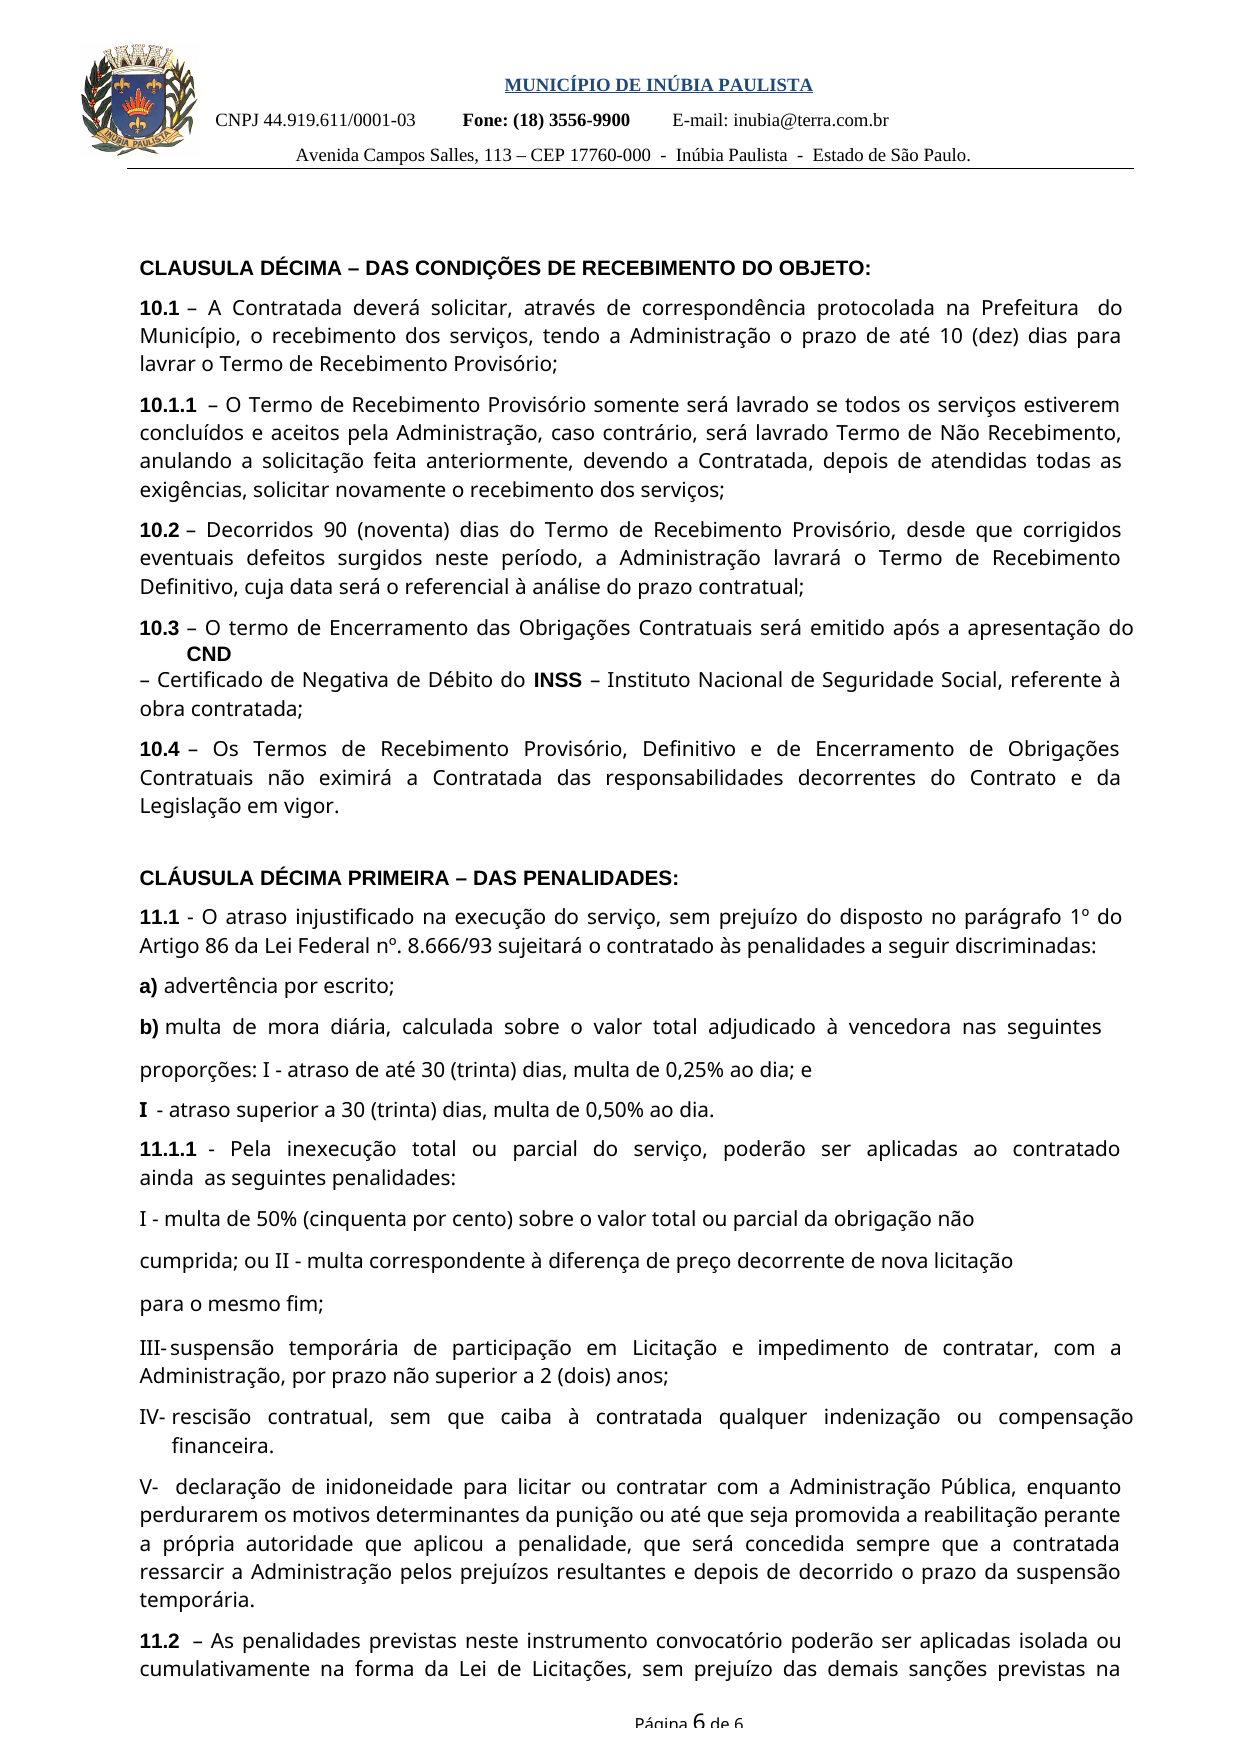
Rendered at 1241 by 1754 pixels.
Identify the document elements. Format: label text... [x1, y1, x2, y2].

list multa de mora diária, calculada sobre o valor total adjudicado à vencedora nas seguintes proporções: I - atraso de até 30 (trinta) dias, multa de 0,25% ao dia; e [139, 1012, 1102, 1084]
list - Pela inexecução total ou parcial do serviço, poderão ser aplicadas ao contratado ainda as seguintes penalidades: [139, 1134, 1121, 1191]
list - atraso superior a 30 (trinta) dias, multa de 0,50% ao dia. [139, 1098, 1134, 1122]
list - O atraso injustificado na execução do serviço, sem prejuízo do disposto no parágrafo 1º do Artigo 86 da Lei Federal nº. 8.666/93 sujeitará o contratado às penalidades a seguir discriminadas: [139, 902, 1122, 959]
subtitle CLAUSULA DÉCIMA – DAS CONDIÇÕES DE RECEBIMENTO DO OBJETO: [139, 256, 1134, 280]
list rescisão contratual, sem que caiba à contratada qualquer indenização ou compensação financeira. [139, 1402, 1134, 1459]
list – O termo de Encerramento das Obrigações Contratuais será emitido após a apresentação do CND [139, 613, 1134, 665]
list – Decorridos 90 (noventa) dias do Termo de Recebimento Provisório, desde que corrigidos eventuais defeitos surgidos neste período, a Administração lavrará o Termo de Recebimento Definitivo, cuja data será o referencial à análise do prazo contratual; [139, 515, 1122, 600]
list advertência por escrito; [139, 971, 1134, 1000]
subtitle CLÁUSULA DÉCIMA PRIMEIRA – DAS PENALIDADES: [139, 866, 1134, 890]
list – A Contratada deverá solicitar, através de correspondência protocolada na Prefeitura do Município, o recebimento dos serviços, tendo a Administração o prazo de até 10 (dez) dias para lavrar o Termo de Recebimento Provisório; [139, 293, 1123, 378]
picture [81, 43, 199, 157]
list suspensão temporária de participação em Licitação e impedimento de contratar, com a Administração, por prazo não superior a 2 (dois) anos; [139, 1333, 1122, 1390]
text I - multa de 50% (cinquenta por cento) sobre o valor total ou parcial da obrigação não cumprida; ou II - multa correspondente à diferença de preço decorrente de nova licitação para o mesmo fim; [139, 1204, 1060, 1318]
list declaração de inidoneidade para licitar ou contratar com a Administração Pública, enquanto perdurarem os motivos determinantes da punição ou até que seja promovida a reabilitação perante a própria autoridade que aplicou a penalidade, que será concedida sempre que a contratada ressarcir a Administração pelos prejuízos resultantes e depois de decorrido o prazo da suspensão temporária. [139, 1472, 1122, 1614]
list – O Termo de Recebimento Provisório somente será lavrado se todos os serviços estiverem concluídos e aceitos pela Administração, caso contrário, será lavrado Termo de Não Recebimento, anulando a solicitação feita anteriormente, devendo a Contratada, depois de atendidas todas as exigências, solicitar novamente o recebimento dos serviços; [139, 390, 1122, 503]
list – Os Termos de Recebimento Provisório, Definitivo e de Encerramento de Obrigações Contratuais não eximirá a Contratada das responsabilidades decorrentes do Contrato e da Legislação em vigor. [139, 734, 1121, 819]
text – Certificado de Negativa de Débito do INSS – Instituto Nacional de Seguridade Social, referente à obra contratada; [139, 665, 1122, 722]
